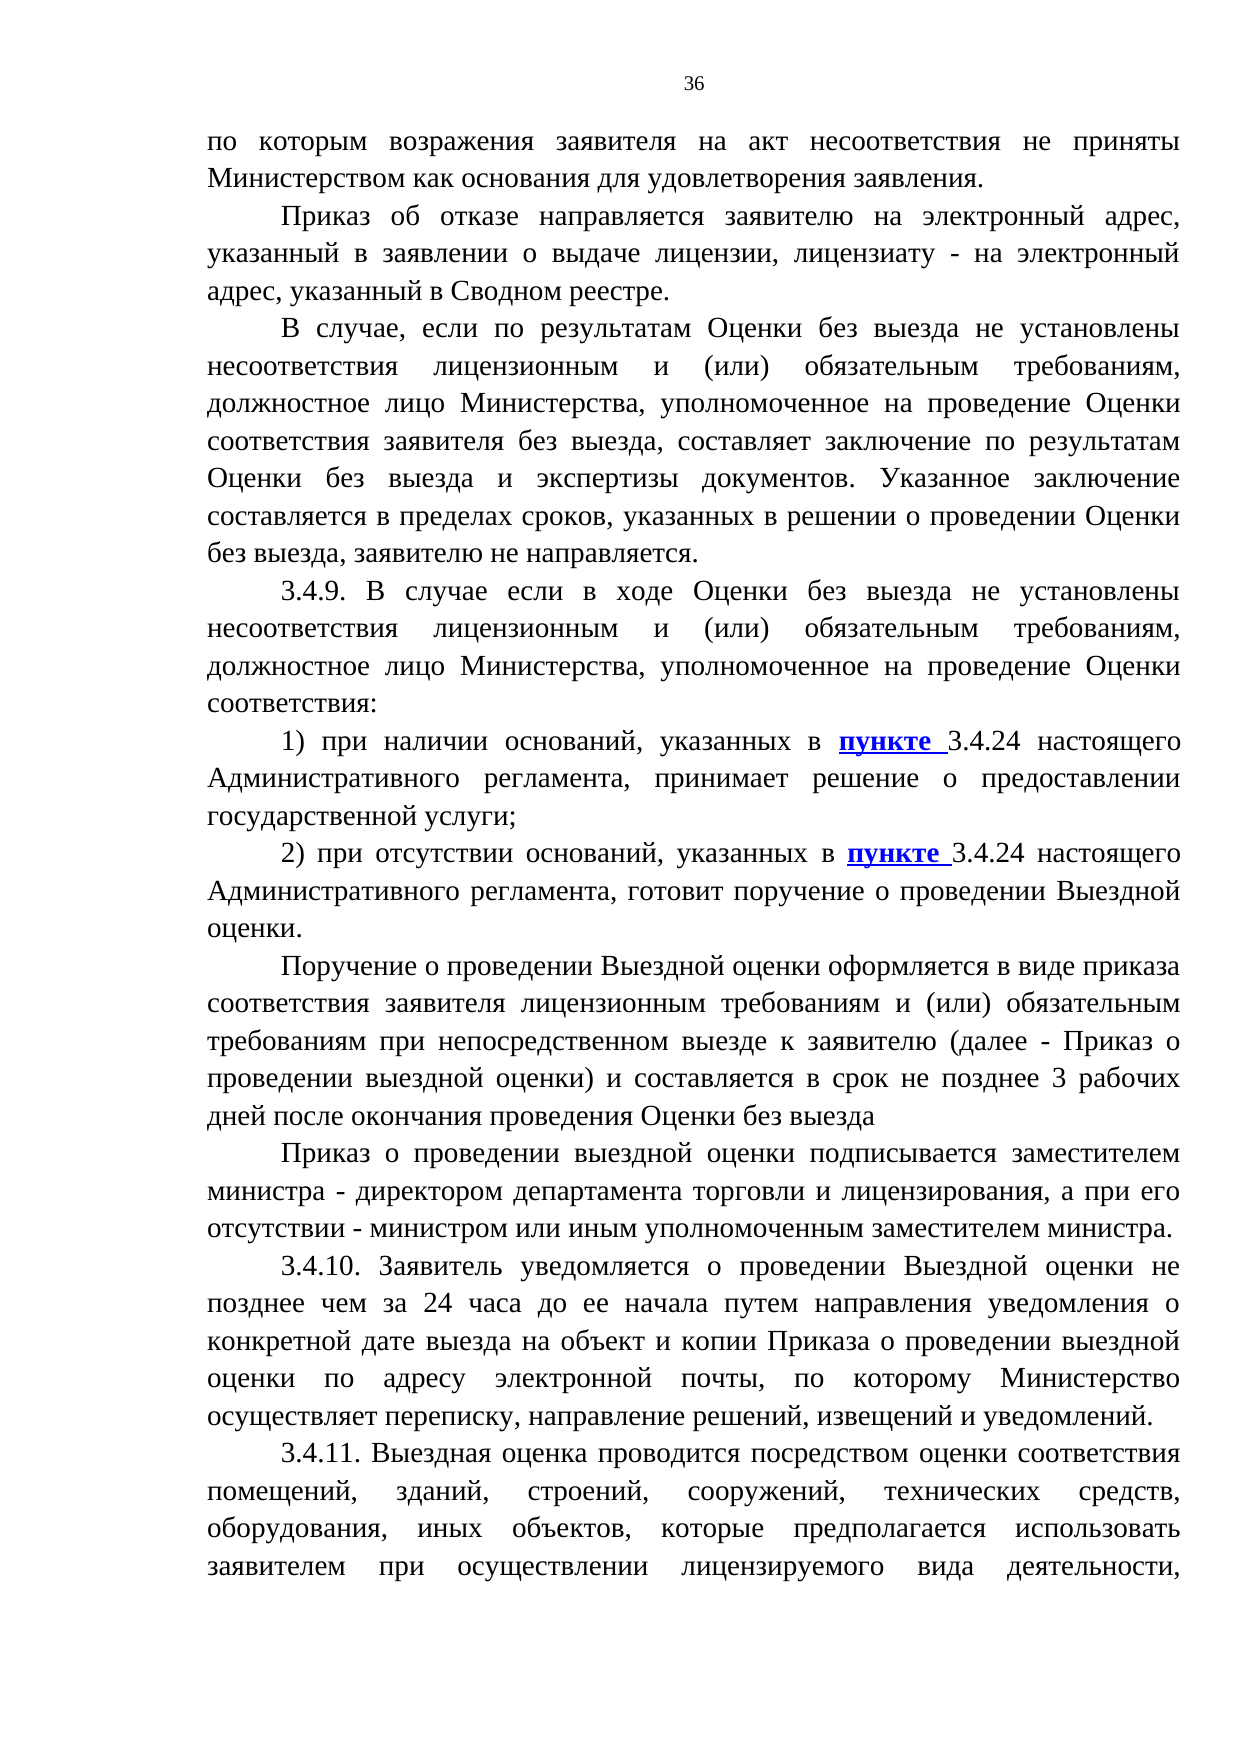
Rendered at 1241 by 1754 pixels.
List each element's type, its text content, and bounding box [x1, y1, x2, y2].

text Поручение о проведении Выездной оценки оформляется в виде приказа соответствия заявителя лицензионным требованиям и (или) обязательным требованиям при непосредственном выезде к заявителю (далее - Приказ о проведении выездной оценки) и составляется в срок не позднее 3 рабочих дней после окончания проведения Оценки без выезда [207, 944, 1181, 1131]
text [207, 1431, 1181, 1581]
text Приказ о проведении выездной оценки подписывается заместителем министра - директором департамента торговли и лицензирования, а при его отсутствии - министром или иным уполномоченным заместителем министра. [207, 1131, 1181, 1244]
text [207, 119, 1181, 194]
text 3.4.9. В случае если в ходе Оценки без выезда не установлены несоответствия лицензионным и (или) обязательным требованиям, должностное лицо Министерства, уполномоченное на проведение Оценки соответствия: [207, 569, 1181, 719]
text В случае, если по результатам Оценки без выезда не установлены несоответствия лицензионным и (или) обязательным требованиям, должностное лицо Министерства, уполномоченное на проведение Оценки соответствия заявителя без выезда, составляет заключение по результатам Оценки без выезда и экспертизы документов. Указанное заключение составляется в пределах сроков, указанных в решении о проведении Оценки без выезда, заявителю не направляется. [207, 306, 1181, 569]
text 1) при наличии оснований, указанных в пункте 3.4.24 настоящего Административного регламента, принимает решение о предоставлении государственной услуги; [207, 719, 1181, 831]
text 3.4.10. Заявитель уведомляется о проведении Выездной оценки не позднее чем за 24 часа до ее начала путем направления уведомления о конкретной дате выезда на объект и копии Приказа о проведении выездной оценки по адресу электронной почты, по которому Министерство осуществляет переписку, направление решений, извещений и уведомлений. [207, 1244, 1181, 1431]
text 2) при отсутствии оснований, указанных в пункте 3.4.24 настоящего Административного регламента, готовит поручение о проведении Выездной оценки. [207, 831, 1181, 944]
text Приказ об отказе направляется заявителю на электронный адрес, указанный в заявлении о выдаче лицензии, лицензиату - на электронный адрес, указанный в Сводном реестре. [207, 194, 1181, 306]
